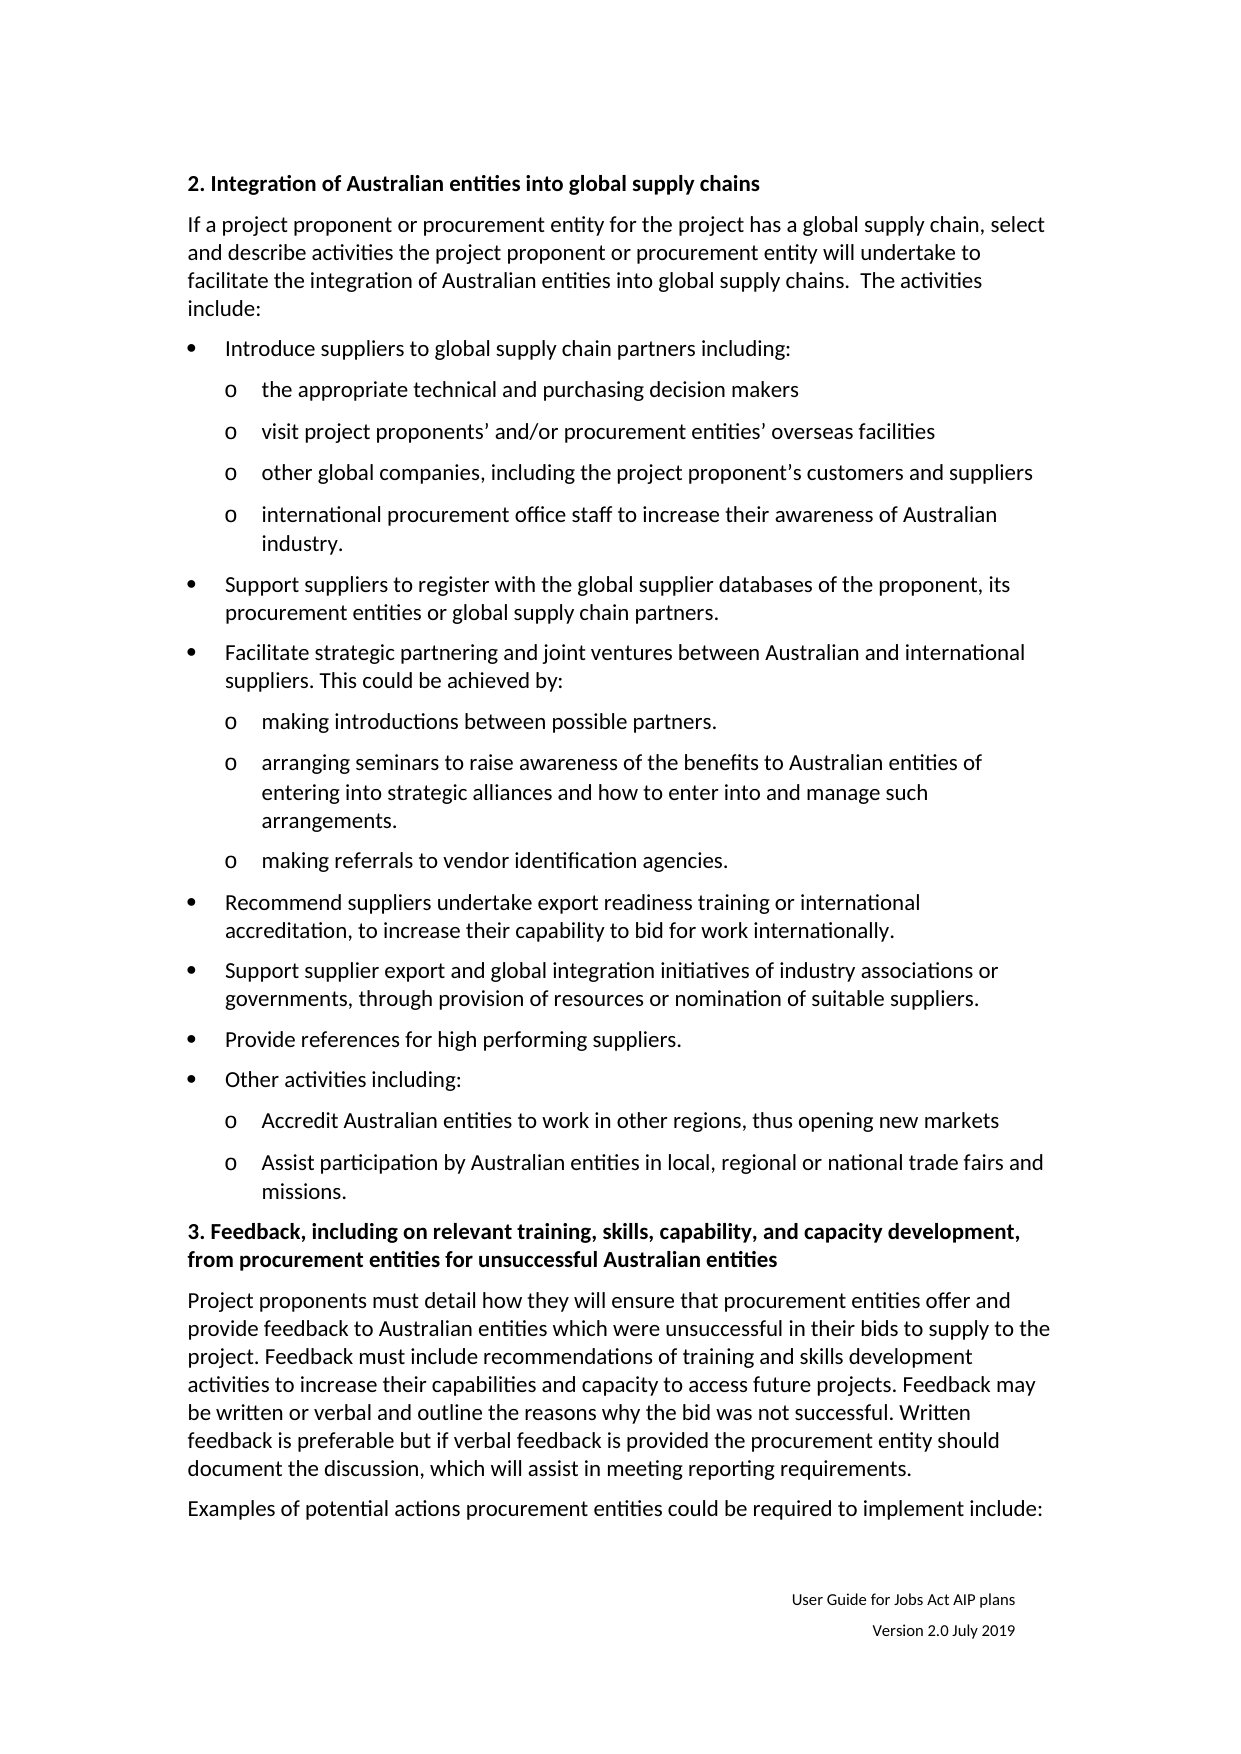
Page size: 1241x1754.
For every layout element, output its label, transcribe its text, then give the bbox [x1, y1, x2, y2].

text If a project proponent or procurement entity for the project has a global supply chain, select and describe activities the project proponent or procurement entity will undertake to facilitate the integration of Australian entities into global supply chains. The activities include: [187, 210, 1053, 322]
text Provide references for high performing suppliers. [187, 1025, 1053, 1053]
list Accredit Australian entities to work in other regions, thus opening new markets [224, 1106, 1053, 1135]
text Support supplier export and global integration initiatives of industry associations or governments, through provision of resources or nomination of suitable suppliers. [187, 956, 1053, 1012]
text 2. Integration of Australian entities into global supply chains [187, 169, 1053, 197]
text Recommend suppliers undertake export readiness training or international accreditation, to increase their capability to bid for work internationally. [187, 888, 1053, 944]
text Facilitate strategic partnering and joint ventures between Australian and international suppliers. This could be achieved by: [187, 638, 1053, 694]
text Support suppliers to register with the global supplier databases of the proponent, its procurement entities or global supply chain partners. [187, 570, 1053, 626]
text Examples of potential actions procurement entities could be required to implement include: [187, 1494, 1053, 1523]
list Assist participation by Australian entities in local, regional or national trade fairs and missions. [224, 1148, 1053, 1205]
list international procurement office staff to increase their awareness of Australian industry. [224, 500, 1053, 557]
list making referrals to vendor identification agencies. [224, 846, 1053, 875]
list arranging seminars to raise awareness of the benefits to Australian entities of entering into strategic alliances and how to enter into and manage such arrangements. [224, 748, 1053, 834]
text Other activities including: [187, 1066, 1053, 1093]
list making introductions between possible partners. [224, 707, 1053, 736]
text Project proponents must detail how they will ensure that procurement entities offer and provide feedback to Australian entities which were unsuccessful in their bids to supply to the project. Feedback must include recommendations of training and skills development activities to increase their capabilities and capacity to access future projects. Feedback may be written or verbal and outline the reasons why the bid was not successful. Written feedback is preferable but if verbal feedback is provided the procurement entity should document the discussion, which will assist in meeting reporting requirements. [187, 1286, 1053, 1482]
list other global companies, including the project proponent’s customers and suppliers [224, 458, 1053, 488]
list the appropriate technical and purchasing decision makers [224, 375, 1053, 404]
list visit project proponents’ and/or procurement entities’ overseas facilities [224, 417, 1053, 446]
text 3. Feedback, including on relevant training, skills, capability, and capacity development, from procurement entities for unsuccessful Australian entities [187, 1217, 1053, 1273]
text Introduce suppliers to global supply chain partners including: [187, 334, 1053, 363]
